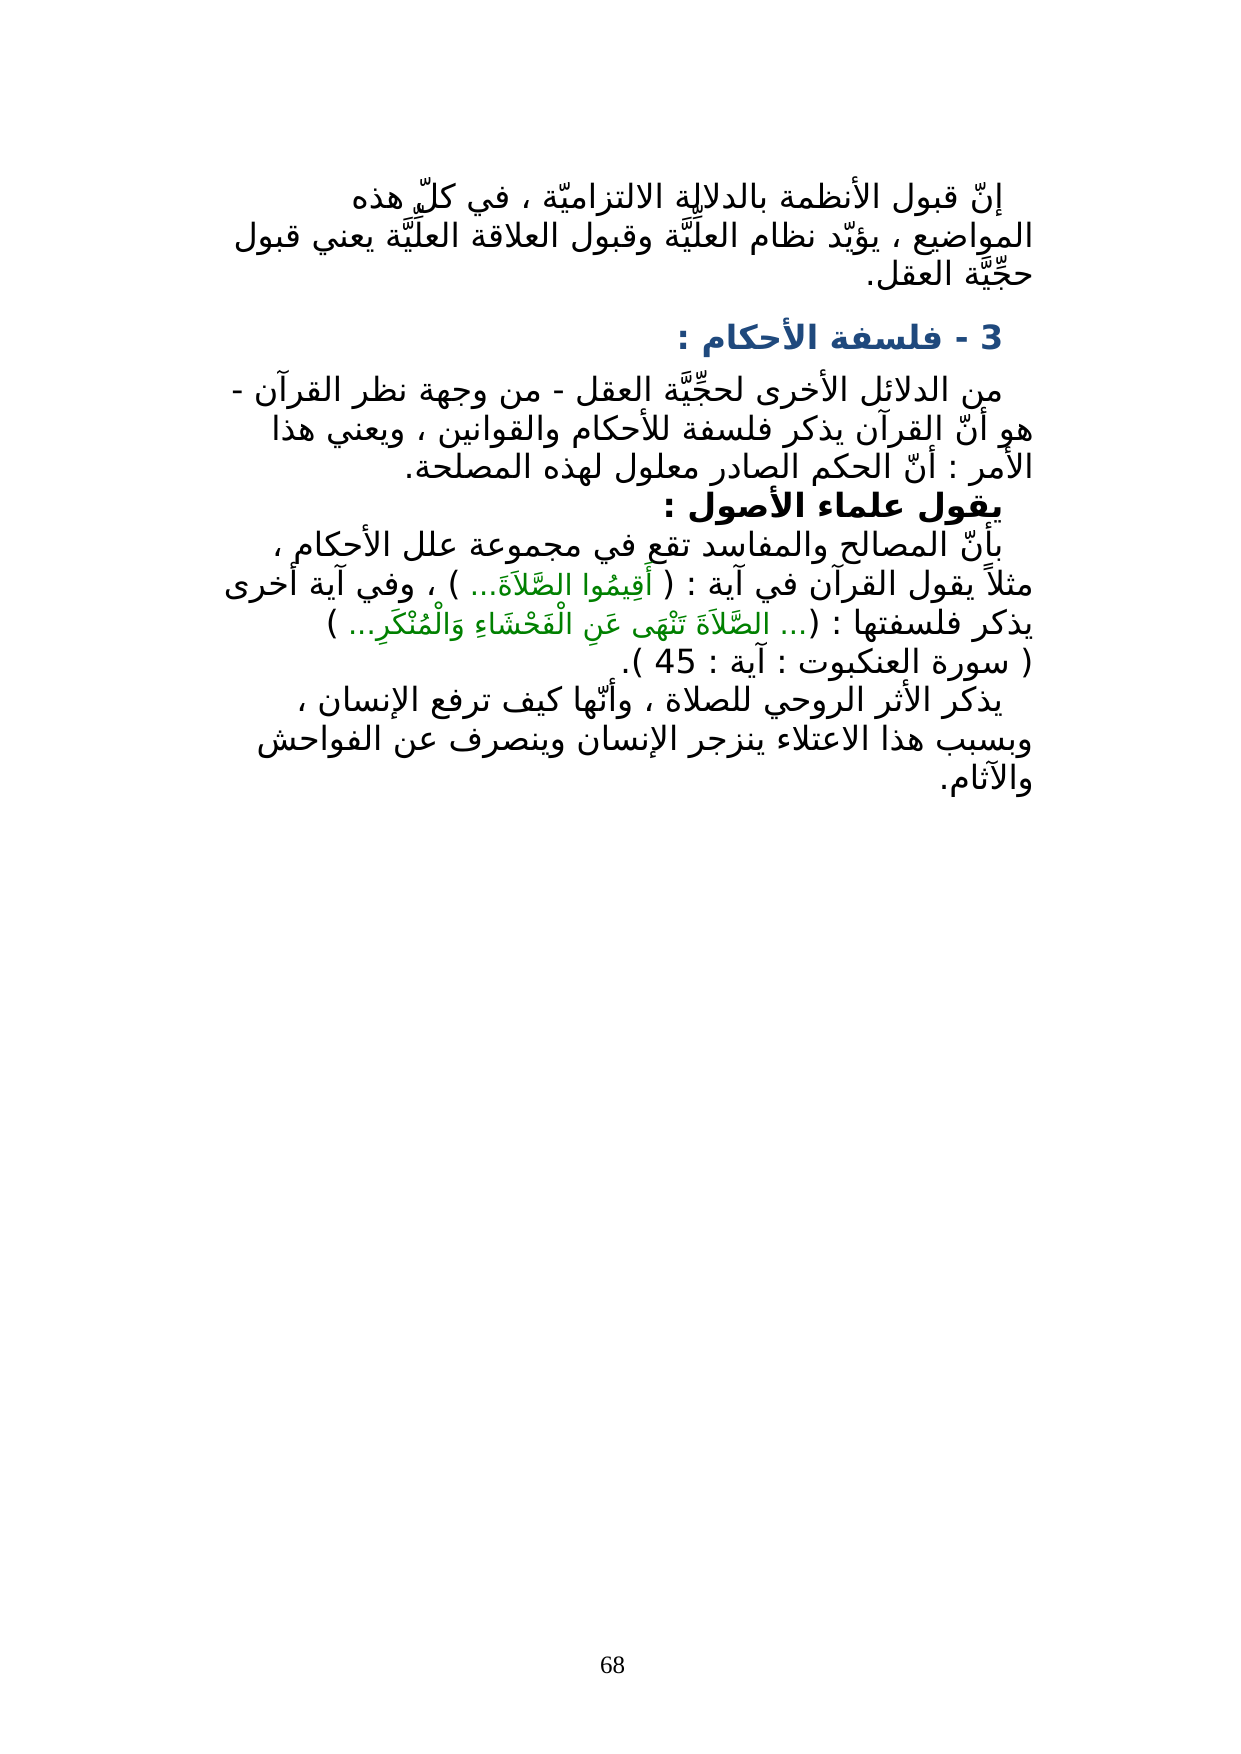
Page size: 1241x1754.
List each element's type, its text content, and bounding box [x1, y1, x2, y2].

text يذكر الأثر الروحي للصلاة ، وأنّها كيف ترفع الإنسان ، وبسبب هذا الاعتلاء ينزجر الإنسان وينصرف عن الفواحش والآثام. [222, 681, 1033, 797]
text إنّ قبول الأنظمة بالدلالة الالتزاميّة ، في كلّ هذه المواضيع ، يؤيّد نظام العلِّيَّة وقبول العلاقة العلِّيَّة يعني قبول حجِّيَّة العقل. [222, 177, 1033, 294]
text بأنّ المصالح والمفاسد تقع في مجموعة علل الأحكام ، مثلاً يقول القرآن في آية : ( أَقِيمُوا الصَّلاَةَ... ) ، وفي آية أخرى يذكر فلسفتها : (... الصَّلاَةَ تَنْهَى عَنِ الْفَحْشَاءِ وَالْمُنْكَرِ... ) ( سورة العنكبوت : آية : 45 ). [222, 526, 1033, 681]
text من الدلائل الأخرى لحجِّيَّة العقل - من وجهة نظر القرآن - هو أنّ القرآن يذكر فلسفة للأحكام والقوانين ، ويعني هذا الأمر : أنّ الحكم الصادر معلول لهذه المصلحة. [222, 370, 1033, 487]
subtitle 3 - فلسفة الأحكام : [222, 319, 1033, 358]
text يقول علماء الأصول : [222, 487, 1033, 526]
